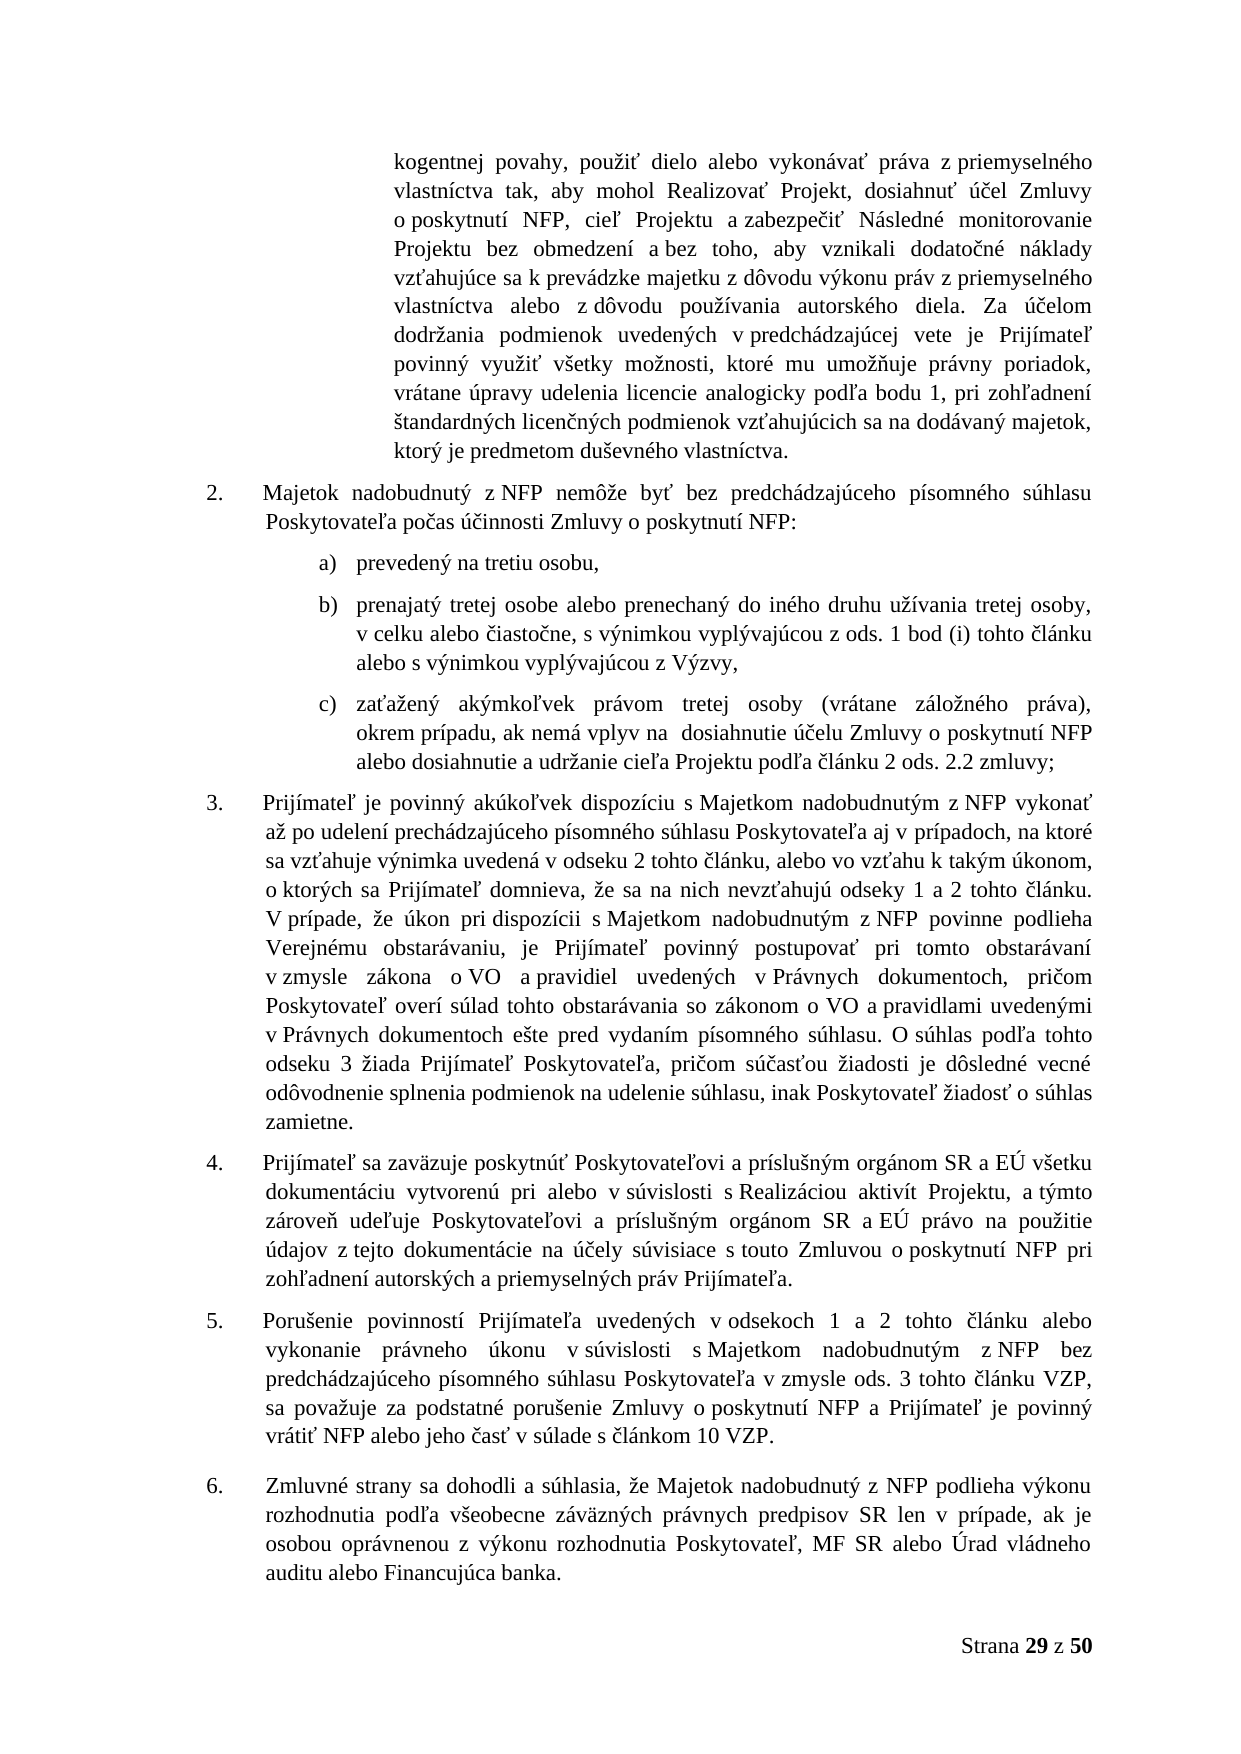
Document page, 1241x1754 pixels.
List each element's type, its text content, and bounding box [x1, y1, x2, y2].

list Prijímateľ je povinný akúkoľvek dispozíciu s Majetkom nadobudnutým z NFP vykonať až po udelení prechádzajúceho písomného súhlasu Poskytovateľa aj v prípadoch, na ktoré sa vzťahuje výnimka uvedená v odseku 2 tohto článku, alebo vo vzťahu k takým úkonom, o ktorých sa Prijímateľ domnieva, že sa na nich nevzťahujú odseky 1 a 2 tohto článku. V prípade, že úkon pri dispozícii s Majetkom nadobudnutým z NFP povinne podlieha Verejnému obstarávaniu, je Prijímateľ povinný postupovať pri tomto obstarávaní v zmysle zákona o VO a pravidiel uvedených v Právnych dokumentoch, pričom Poskytovateľ overí súlad tohto obstarávania so zákonom o VO a pravidlami uvedenými v Právnych dokumentoch ešte pred vydaním písomného súhlasu. O súhlas podľa tohto odseku 3 žiada Prijímateľ Poskytovateľa, pričom súčasťou žiadosti je dôsledné vecné odôvodnenie splnenia podmienok na udelenie súhlasu, inak Poskytovateľ žiadosť o súhlas zamietne. [206, 789, 1092, 1134]
list Prijímateľ sa zaväzuje poskytnúť Poskytovateľovi a príslušným orgánom SR a EÚ všetku dokumentáciu vytvorenú pri alebo v súvislosti s Realizáciou aktivít Projektu, a týmto zároveň udeľuje Poskytovateľovi a príslušným orgánom SR a EÚ právo na použitie údajov z tejto dokumentácie na účely súvisiace s touto Zmluvou o poskytnutí NFP pri zohľadnení autorských a priemyselných práv Prijímateľa. [206, 1149, 1092, 1292]
list Majetok nadobudnutý z NFP nemôže byť bez predchádzajúceho písomného súhlasu Poskytovateľa počas účinnosti Zmluvy o poskytnutí NFP: [206, 479, 1092, 534]
list prenajatý tretej osobe alebo prenechaný do iného druhu užívania tretej osoby, v celku alebo čiastočne, s výnimkou vyplývajúcou z ods. 1 bod (i) tohto článku alebo s výnimkou vyplývajúcou z Výzvy, [319, 591, 1092, 675]
list Zmluvné strany sa dohodli a súhlasia, že Majetok nadobudnutý z NFP podlieha výkonu rozhodnutia podľa všeobecne záväzných právnych predpisov SR len v prípade, ak je osobou oprávnenou z výkonu rozhodnutia Poskytovateľ, MF SR alebo Úrad vládneho auditu alebo Financujúca banka. [206, 1472, 1092, 1586]
list prevedený na tretiu osobu, [319, 549, 1092, 576]
list zaťažený akýmkoľvek právom tretej osoby (vrátane záložného práva), okrem prípadu, ak nemá vplyv na dosiahnutie účelu Zmluvy o poskytnutí NFP alebo dosiahnutie a udržanie cieľa Projektu podľa článku 2 ods. 2.2 zmluvy; [319, 690, 1092, 774]
list Porušenie povinností Prijímateľa uvedených v odsekoch 2 tohto článku alebo vykonanie právneho úkonu v súvislosti s Majetkom nadobudnutým z NFP bez predchádzajúceho písomného súhlasu Poskytovateľa v zmysle ods. 3 tohto článku VZP, sa považuje za podstatné porušenie Zmluvy o poskytnutí NFP a Prijímateľ je povinný vrátiť NFP alebo jeho časť v súlade s článkom 10 VZP. [206, 1307, 1092, 1449]
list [337, 148, 1092, 464]
